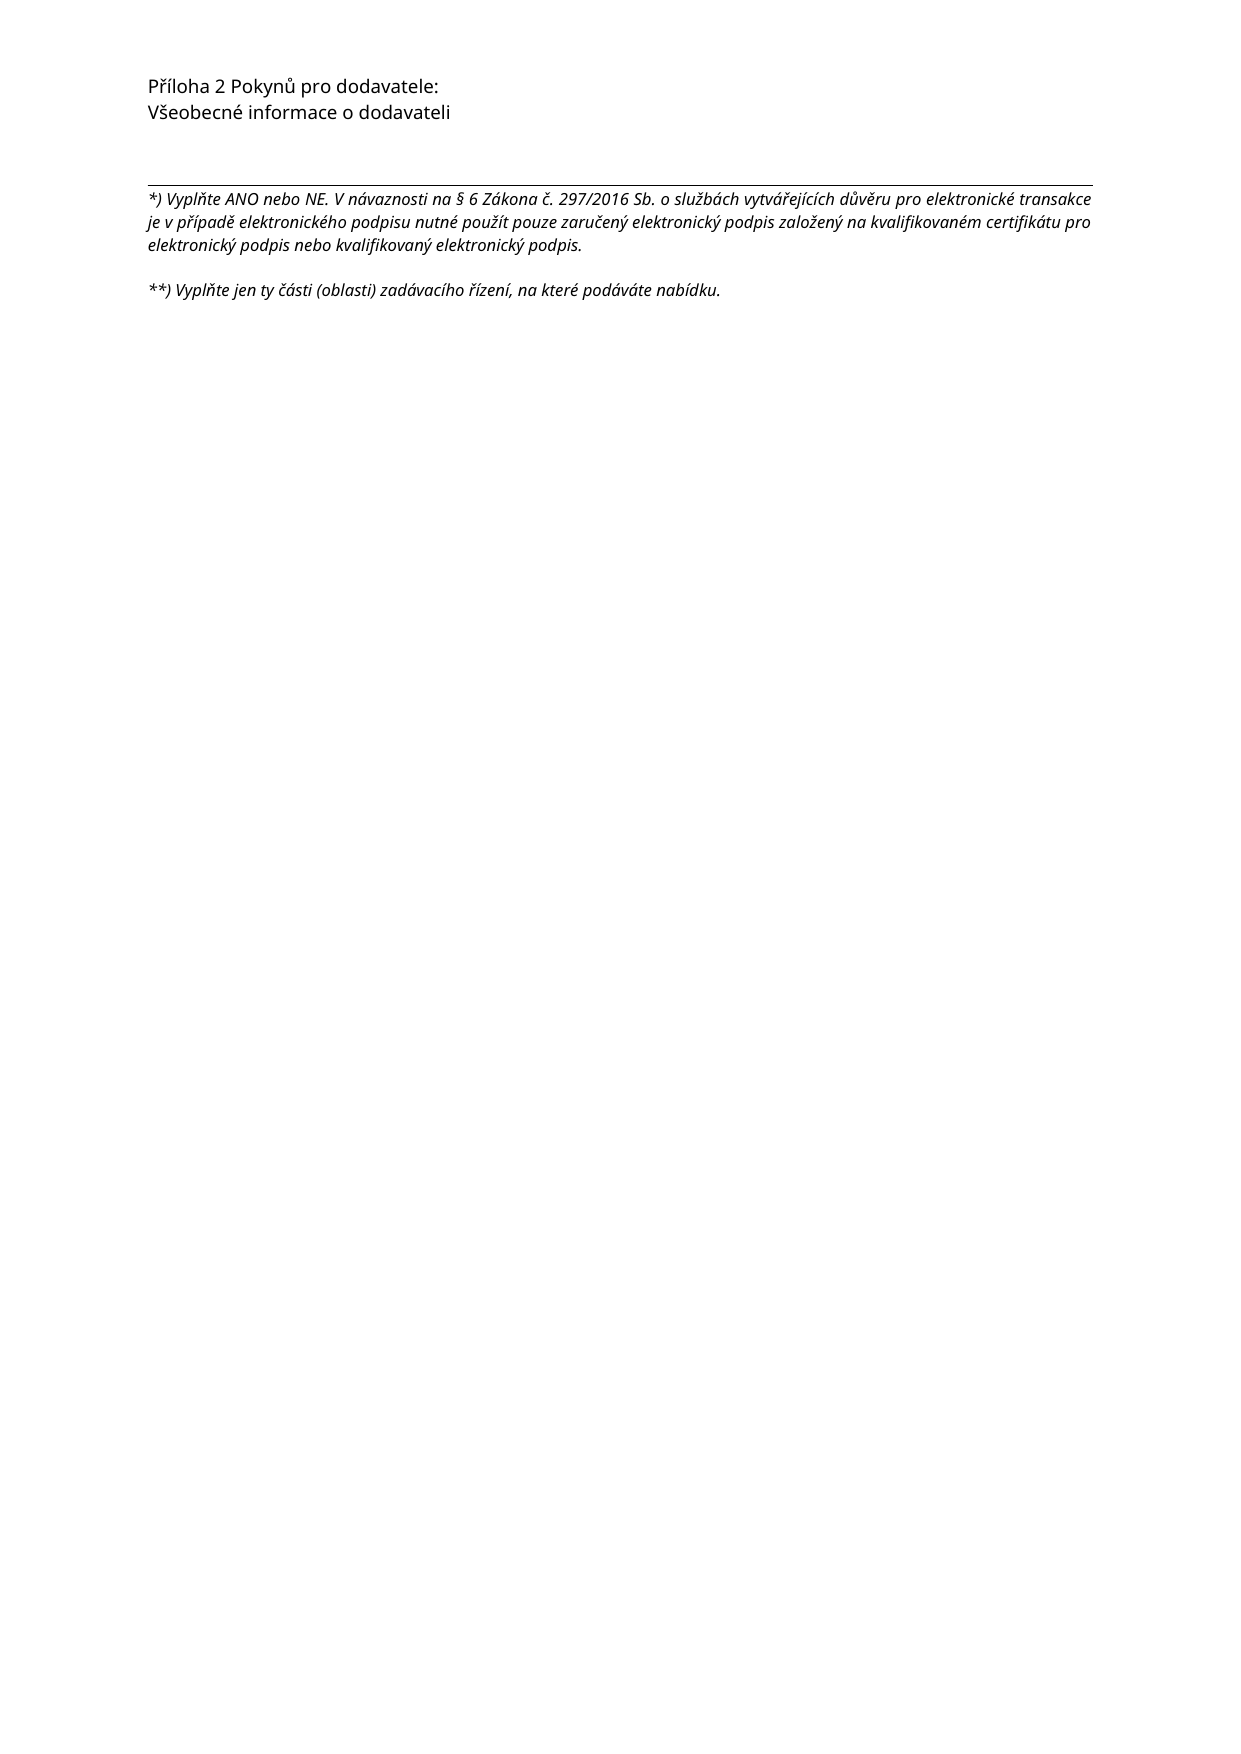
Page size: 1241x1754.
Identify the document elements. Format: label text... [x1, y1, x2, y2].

text **) Vyplňte jen ty části (oblasti) zadávacího řízení, na které podáváte nabídku. [148, 279, 1093, 301]
text *) Vyplňte ANO nebo NE. V návaznosti na § 6 Zákona č. 297/2016 Sb. o službách vytvářejících důvěru pro elektronické transakce je v případě elektronického podpisu nutné použít pouze zaručený elektronický podpis založený na kvalifikovaném certifikátu pro elektronický podpis nebo kvalifikovaný elektronický podpis. [148, 186, 1093, 256]
